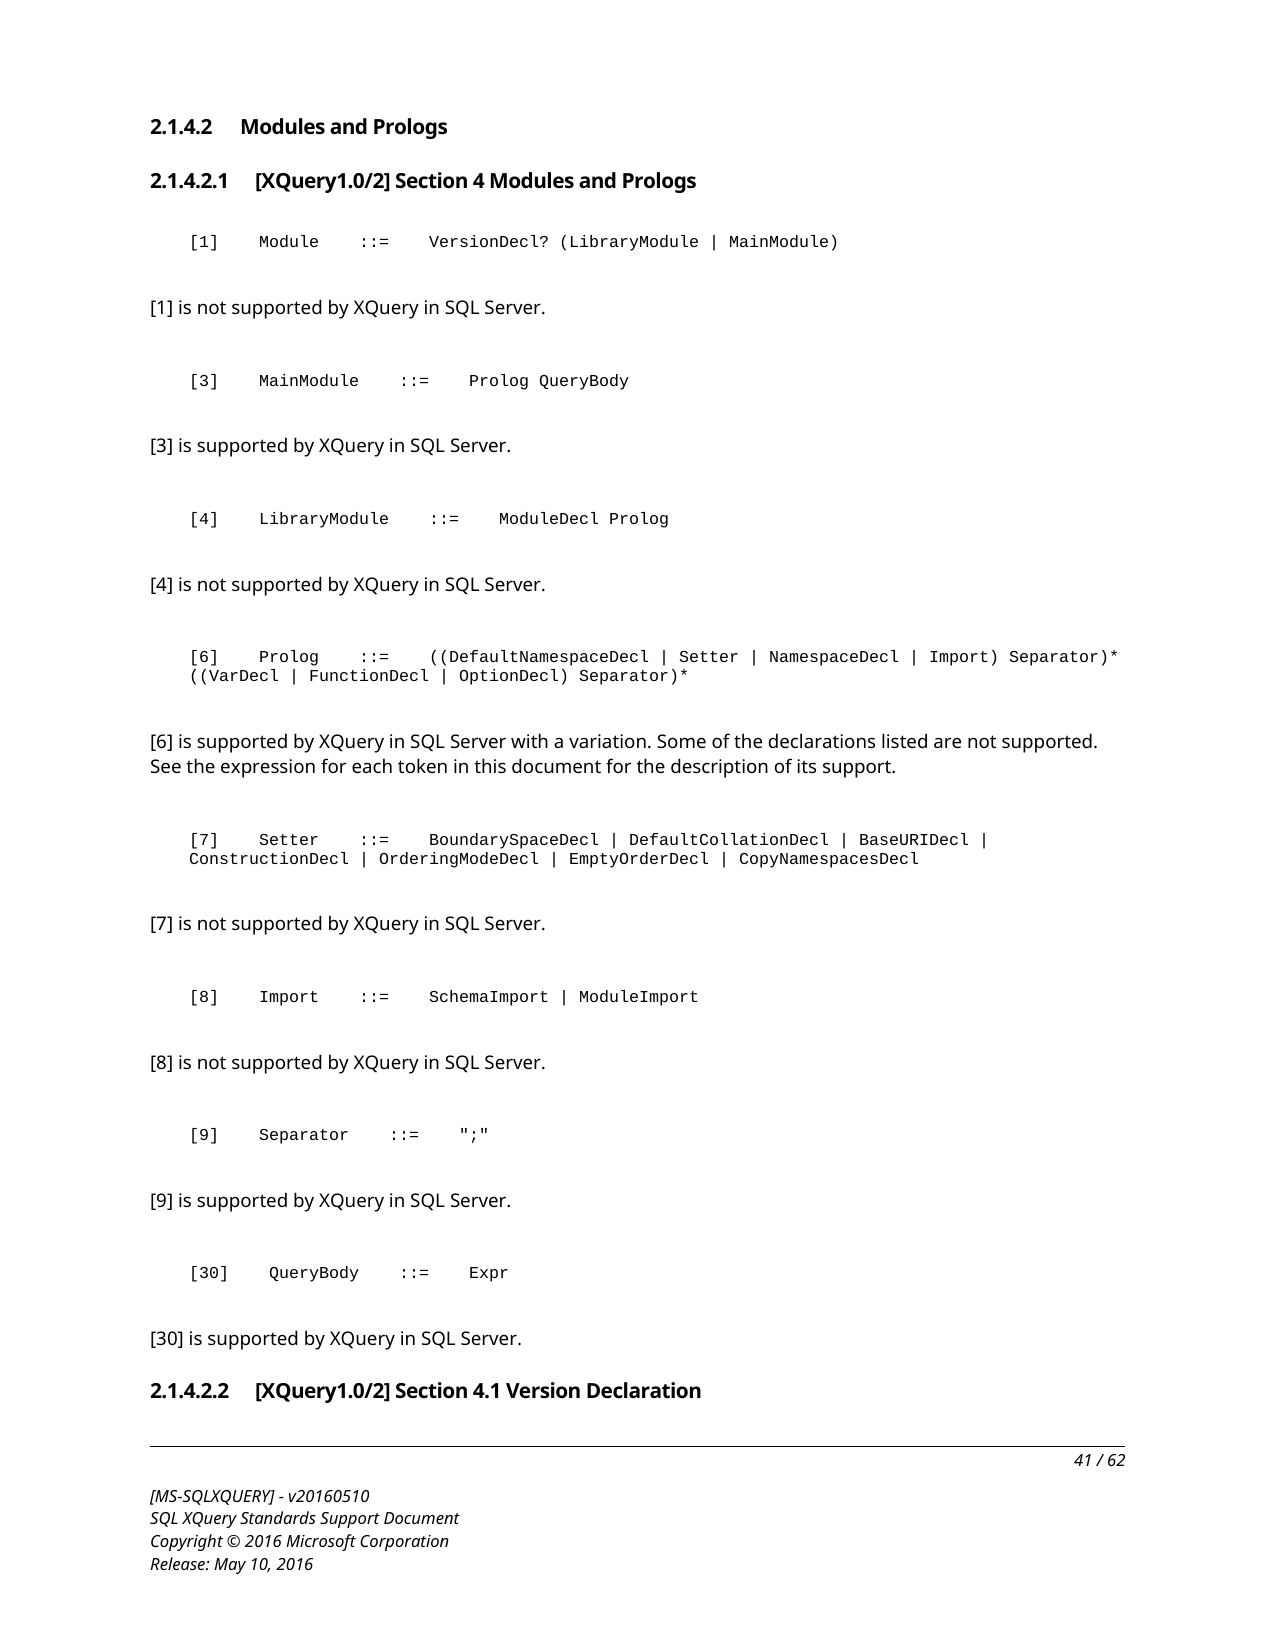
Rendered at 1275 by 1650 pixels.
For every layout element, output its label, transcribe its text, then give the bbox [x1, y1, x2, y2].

text [8] Import ::= SchemaImport | ModuleImport [175, 974, 1137, 1018]
subtitle Modules and Prologs [150, 112, 1125, 141]
text [1] Module ::= VersionDecl? (LibraryModule | MainModule) [175, 219, 1137, 263]
text [6] Prolog ::= ((DefaultNamespaceDecl | Setter | NamespaceDecl | Import) Separator)* ((VarDecl | FunctionDecl | OptionDecl) Separator)* [175, 634, 1137, 697]
text [3] MainModule ::= Prolog QueryBody [175, 358, 1137, 402]
text [4] is not supported by XQuery in SQL Server. [150, 571, 1125, 597]
subtitle [XQuery1.0/2] Section 4 Modules and Prologs [150, 166, 1125, 194]
text [30] is supported by XQuery in SQL Server. [150, 1325, 1125, 1351]
subtitle [XQuery1.0/2] Section 4.1 Version Declaration [150, 1376, 1125, 1404]
text [30] QueryBody ::= Expr [175, 1250, 1137, 1294]
text [9] is supported by XQuery in SQL Server. [150, 1187, 1125, 1213]
text [6] is supported by XQuery in SQL Server with a variation. Some of the declarations listed are not supported. See the expression for each token in this document for the description of its support. [150, 728, 1125, 779]
text [4] LibraryModule ::= ModuleDecl Prolog [175, 496, 1137, 540]
text [9] Separator ::= ";" [175, 1112, 1137, 1156]
text [7] is not supported by XQuery in SQL Server. [150, 911, 1125, 936]
text [7] Setter ::= BoundarySpaceDecl | DefaultCollationDecl | BaseURIDecl | ConstructionDecl | OrderingModeDecl | EmptyOrderDecl | CopyNamespacesDecl [175, 817, 1137, 879]
text [1] is not supported by XQuery in SQL Server. [150, 294, 1125, 320]
text [8] is not supported by XQuery in SQL Server. [150, 1049, 1125, 1074]
text [3] is supported by XQuery in SQL Server. [150, 433, 1125, 458]
